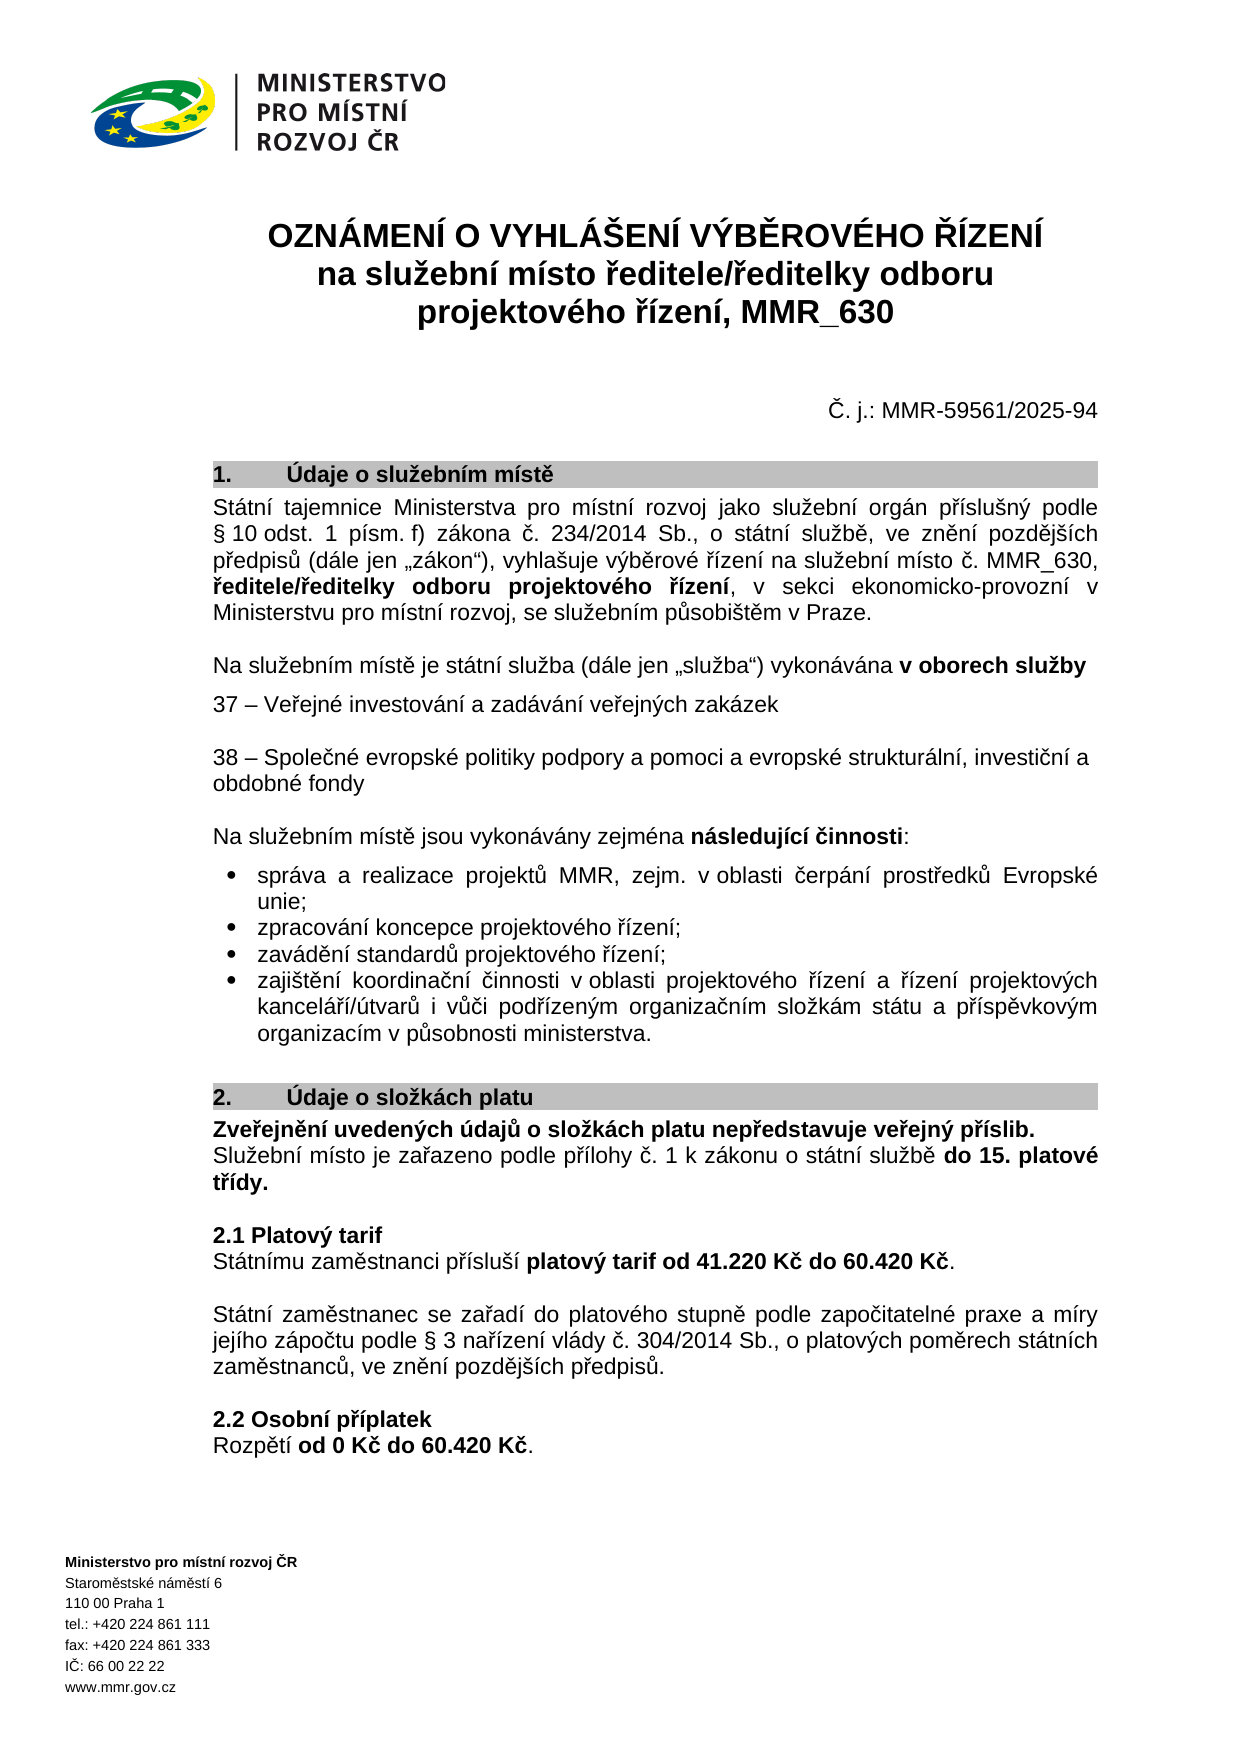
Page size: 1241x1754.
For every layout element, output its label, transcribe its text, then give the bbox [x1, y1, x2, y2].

list zajištění koordinační činnosti v oblasti projektového řízení a řízení projektových kanceláří/útvarů i vůči podřízeným organizačním složkám státu a příspěvkovým organizacím v působnosti ministerstva. [227, 967, 1098, 1046]
list správa a realizace projektů MMR, zejm. v oblasti čerpání prostředků Evropské unie; [227, 862, 1098, 914]
text Na služebním místě je státní služba (dále jen „služba“) vykonávána v oborech služby [213, 652, 1098, 678]
text 2.2 Osobní příplatek [213, 1406, 1098, 1432]
list zpracování koncepce projektového řízení; [227, 914, 1098, 941]
text OZNÁMENÍ O VYHLÁŠENÍ VÝBĚROVÉHO ŘÍZENÍ [213, 216, 1098, 254]
text 2.1 Platový tarif [213, 1222, 1098, 1248]
text Zveřejnění uvedených údajů o složkách platu nepředstavuje veřejný příslib. [213, 1116, 1098, 1142]
text Státní zaměstnanec se zařadí do platového stupně podle započitatelné praxe a míry jejího zápočtu podle § 3 nařízení vlády č. 304/2014 Sb., o platových poměrech státních zaměstnanců, ve znění pozdějších předpisů. [213, 1301, 1098, 1380]
subtitle 1. Údaje o služebním místě [213, 461, 1098, 488]
list zavádění standardů projektového řízení; [227, 941, 1098, 967]
picture [90, 73, 445, 151]
text 38 – Společné evropské politiky podpory a pomoci a evropské strukturální, investiční a obdobné fondy [213, 744, 1098, 796]
text Č. j.: MMR-59561/2025-94 [213, 397, 1098, 424]
text Služební místo je zařazeno podle přílohy č. 1 k zákonu o státní službě do 15. platové třídy. [213, 1142, 1098, 1195]
text na služební místo ředitele/ředitelky odboru projektového řízení, MMR_630 [213, 254, 1098, 331]
text 37 – Veřejné investování a zadávání veřejných zakázek [213, 691, 1098, 717]
text Rozpětí od 0 Kč do 60.420 Kč. [213, 1432, 1098, 1459]
subtitle 2. Údaje o složkách platu [213, 1083, 1098, 1110]
text Na služebním místě jsou vykonávány zejména následující činnosti: [213, 823, 1098, 849]
text Státní tajemnice Ministerstva pro místní rozvoj jako služební orgán příslušný podle § 10 odst. 1 písm. f) zákona č. 234/2014 Sb., o státní službě, ve znění pozdějších předpisů (dále jen „zákon“), vyhlašuje výběrové řízení na služební místo č. MMR_630, ředitele/ředitelky odboru projektového řízení, v sekci ekonomicko-provozní v Ministerstvu pro místní rozvoj, se služebním působištěm v Praze. [213, 494, 1098, 626]
text Státnímu zaměstnanci přísluší platový tarif od 41.220 Kč do 60.420 Kč. [213, 1248, 1098, 1274]
